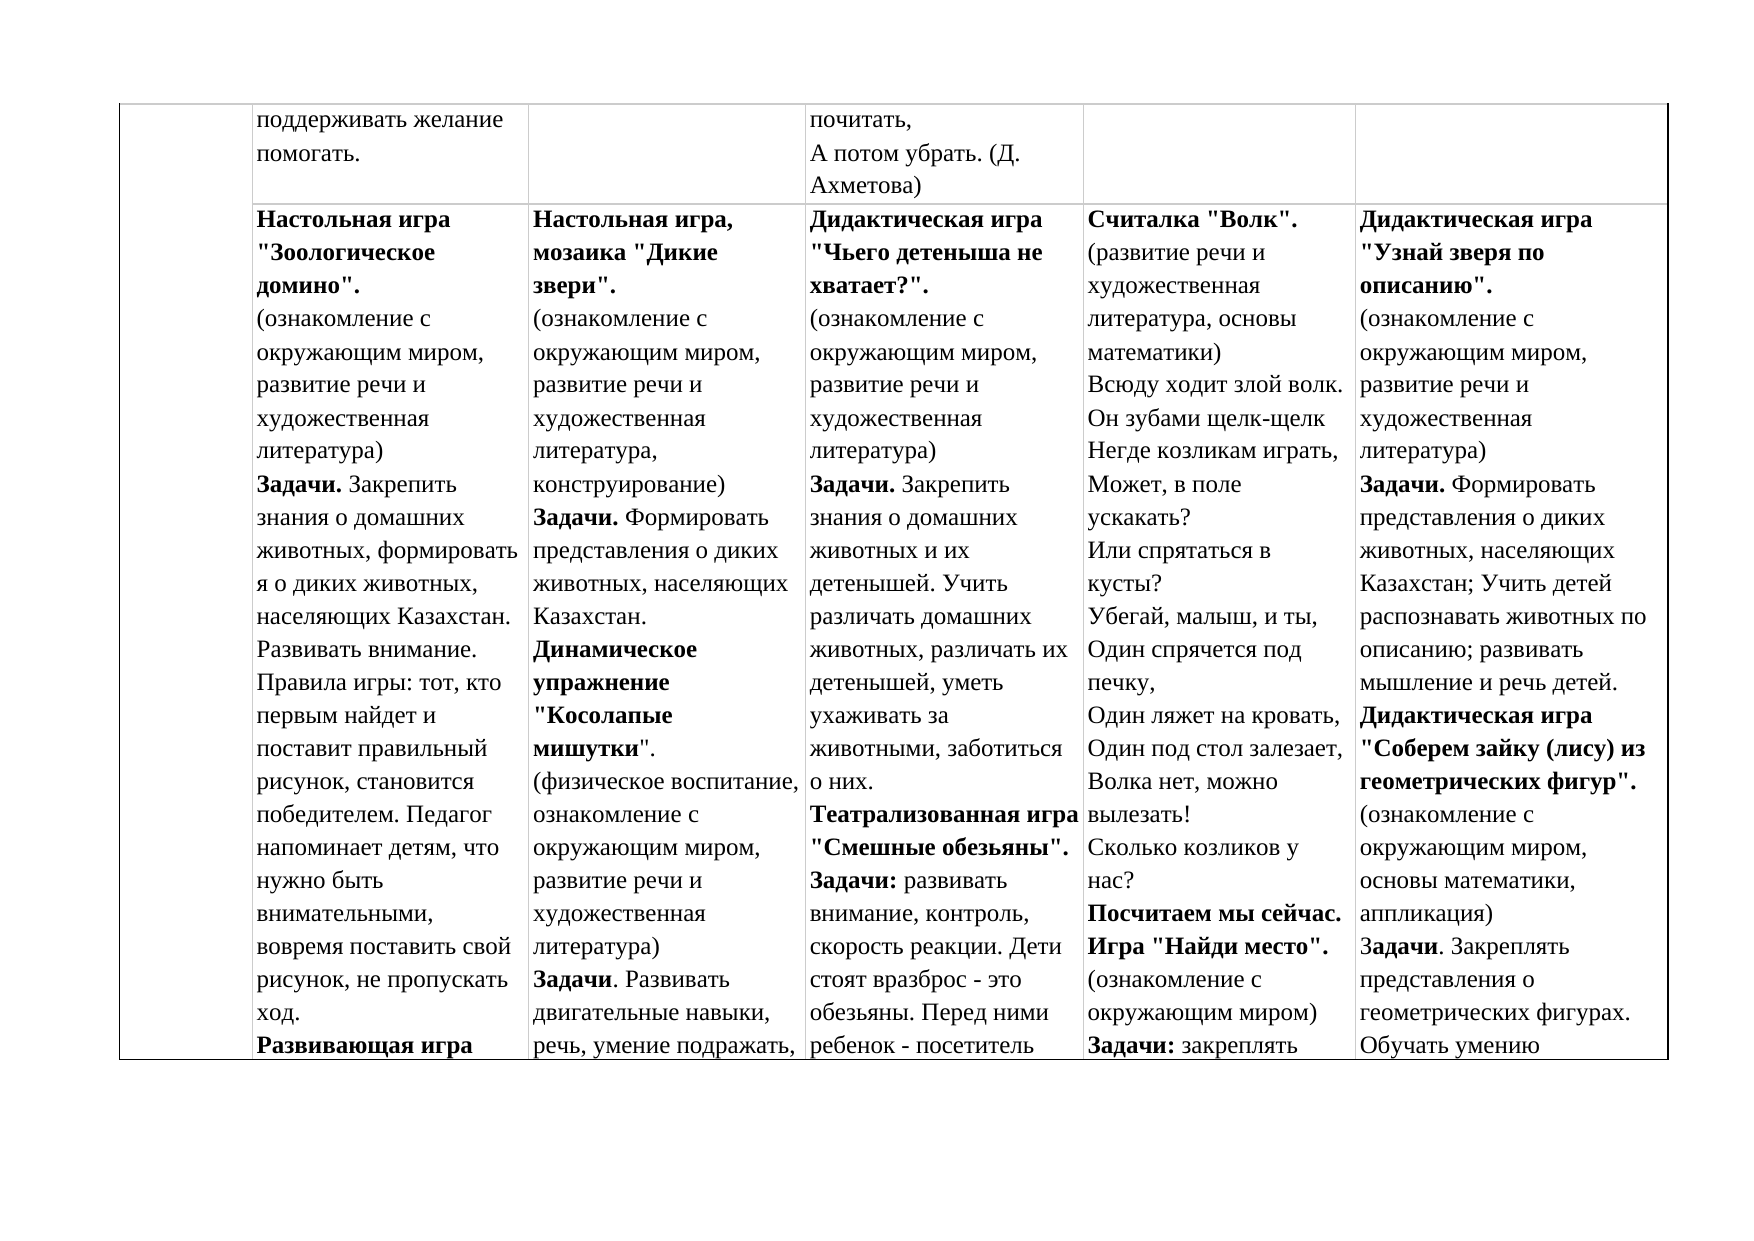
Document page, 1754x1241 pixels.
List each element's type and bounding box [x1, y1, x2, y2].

table_cell [253, 105, 528, 203]
table_cell [1084, 105, 1355, 203]
table_cell [120, 105, 252, 1059]
table_cell [806, 105, 1083, 203]
table_cell [253, 205, 528, 1059]
table_cell [806, 205, 1083, 1059]
table_cell [1356, 205, 1667, 1059]
table_cell [529, 205, 805, 1059]
table_cell [1084, 205, 1355, 1059]
table_cell [529, 105, 805, 203]
table_cell [1356, 105, 1667, 203]
